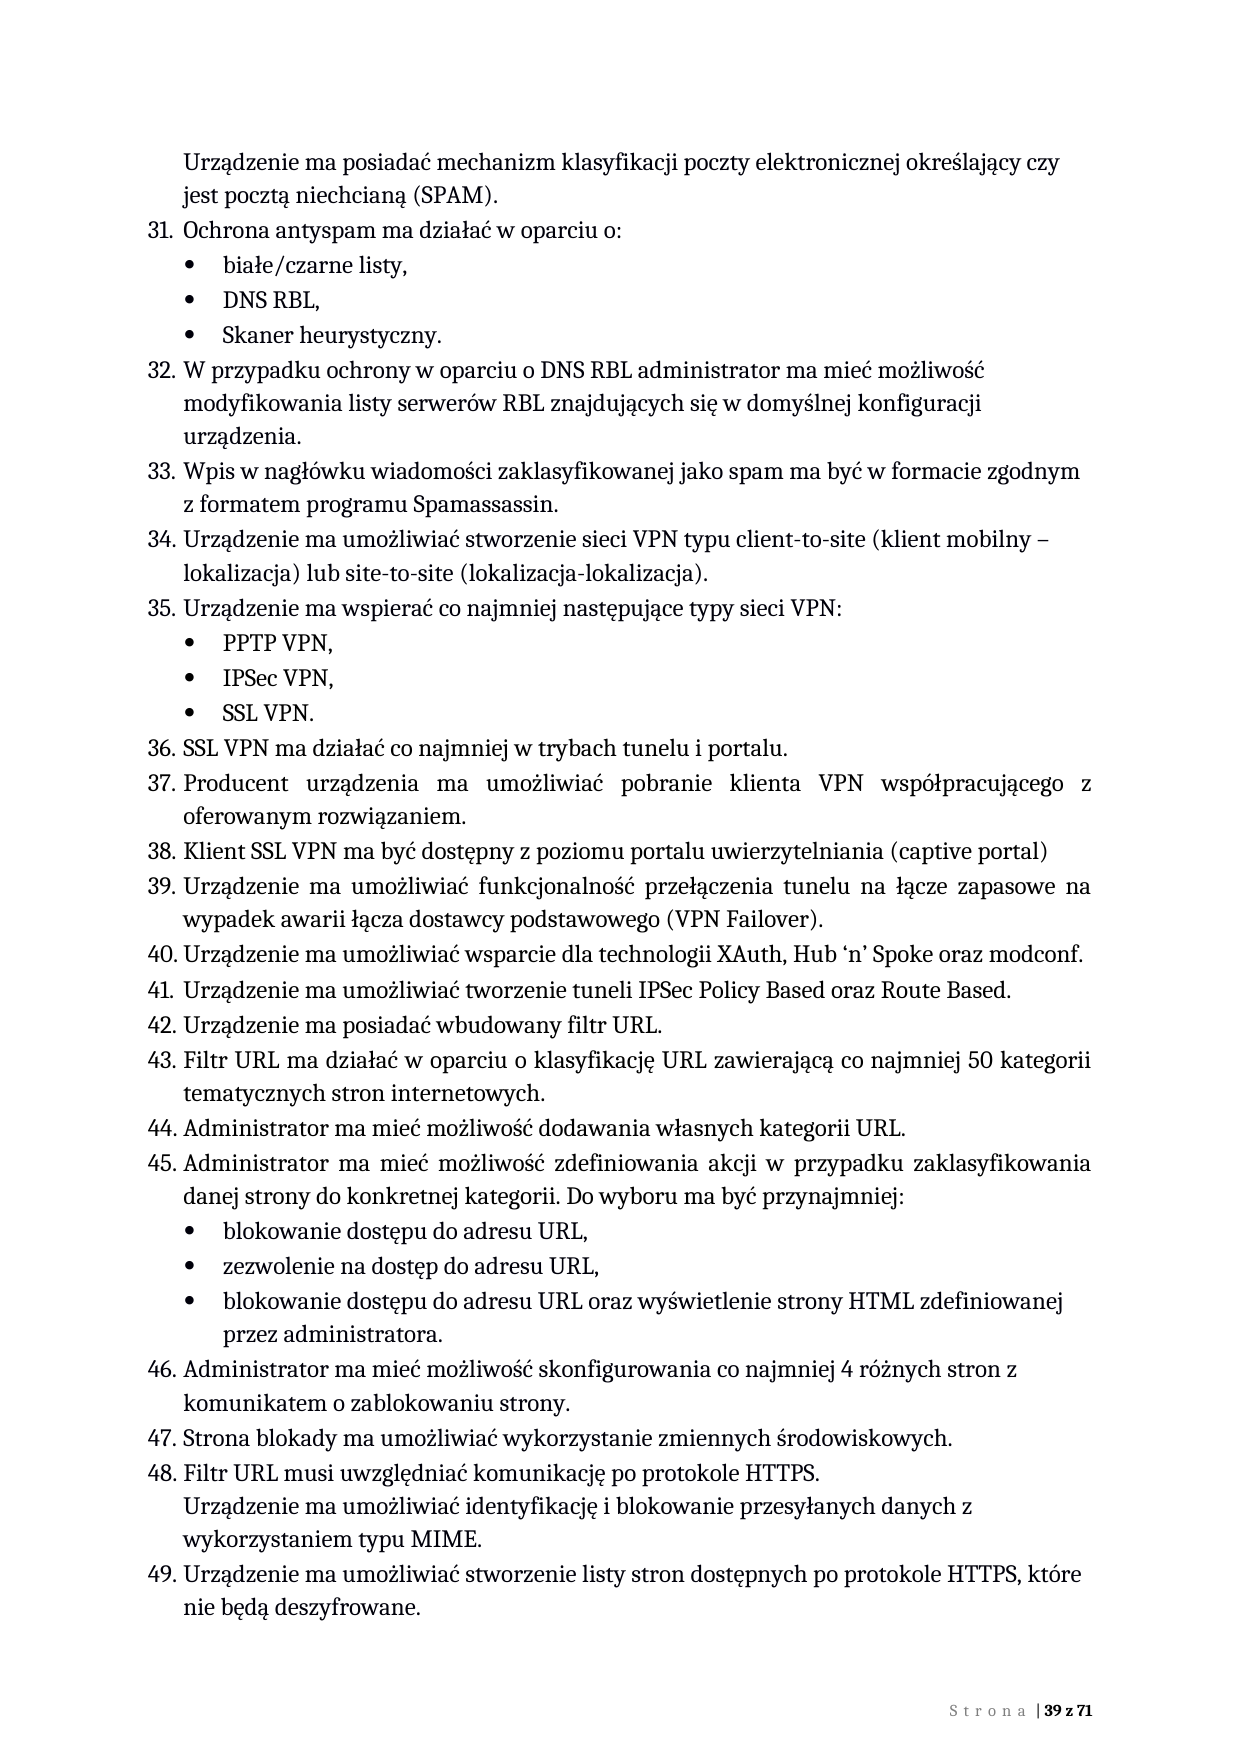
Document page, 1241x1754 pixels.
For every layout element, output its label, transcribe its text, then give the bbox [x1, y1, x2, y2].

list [148, 1560, 1093, 1622]
list Administrator ma mieć możliwość dodawania własnych kategorii URL. [148, 1114, 1093, 1143]
list Skaner heurystyczny. [185, 321, 1093, 350]
list Urządzenie ma umożliwiać funkcjonalność przełączenia tunelu na łącze zapasowe na wypadek awarii łącza dostawcy podstawowego (VPN Failover). [148, 872, 1093, 934]
list blokowanie dostępu do adresu URL oraz wyświetlenie strony HTML zdefiniowanej przez administratora. [185, 1287, 1093, 1349]
list Ochrona antyspam ma działać w oparciu o: [148, 216, 1093, 244]
list Filtr URL musi uwzględniać komunikację po protokole HTTPS. Urządzenie ma umożliwiać identyfikację i blokowanie przesyłanych danych z wykorzystaniem typu MIME. [148, 1459, 1093, 1553]
list Administrator ma mieć możliwość skonfigurowania co najmniej 4 różnych stron z komunikatem o zablokowaniu strony. [148, 1355, 1093, 1417]
list W przypadku ochrony w oparciu o DNS RBL administrator ma mieć możliwość modyfikowania listy serwerów RBL znajdujących się w domyślnej konfiguracji urządzenia. [148, 356, 1093, 451]
list Urządzenie ma umożliwiać stworzenie sieci VPN typu client-to-site (klient mobilny – lokalizacja) lub site-to-site (lokalizacja-lokalizacja). [148, 525, 1093, 587]
list białe/czarne listy, [185, 251, 1093, 279]
list zezwolenie na dostęp do adresu URL, [185, 1252, 1093, 1281]
list SSL VPN. [185, 699, 1093, 728]
list Administrator ma mieć możliwość zdefiniowania akcji w przypadku zaklasyfikowania danej strony do konkretnej kategorii. Do wyboru ma być przynajmniej: [148, 1149, 1093, 1211]
list Urządzenie ma umożliwiać tworzenie tuneli IPSec Policy Based oraz Route Based. [148, 976, 1093, 1004]
list Producent urządzenia ma umożliwiać pobranie klienta VPN współpracującego z oferowanym rozwiązaniem. [148, 769, 1093, 831]
list Filtr URL ma działać w oparciu o klasyfikację URL zawierającą co najmniej 50 kategorii tematycznych stron internetowych. [148, 1046, 1093, 1107]
list Klient SSL VPN ma być dostępny z poziomu portalu uwierzytelniania (captive portal) [148, 837, 1093, 866]
list Urządzenie ma umożliwiać wsparcie dla technologii XAuth, Hub ‘n’ Spoke oraz modconf. [148, 940, 1093, 969]
list Urządzenie ma posiadać wbudowany filtr URL. [148, 1011, 1093, 1039]
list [148, 148, 1093, 209]
list Wpis w nagłówku wiadomości zaklasyfikowanej jako spam ma być w formacie zgodnym z formatem programu Spamassassin. [148, 457, 1093, 519]
list Urządzenie ma wspierać co najmniej następujące typy sieci VPN: [148, 593, 1093, 622]
list PPTP VPN, [185, 629, 1093, 657]
list IPSec VPN, [185, 664, 1093, 692]
list SSL VPN ma działać co najmniej w trybach tunelu i portalu. [148, 734, 1093, 763]
list blokowanie dostępu do adresu URL, [185, 1217, 1093, 1246]
list Strona blokady ma umożliwiać wykorzystanie zmiennych środowiskowych. [148, 1423, 1093, 1452]
list DNS RBL, [185, 286, 1093, 315]
